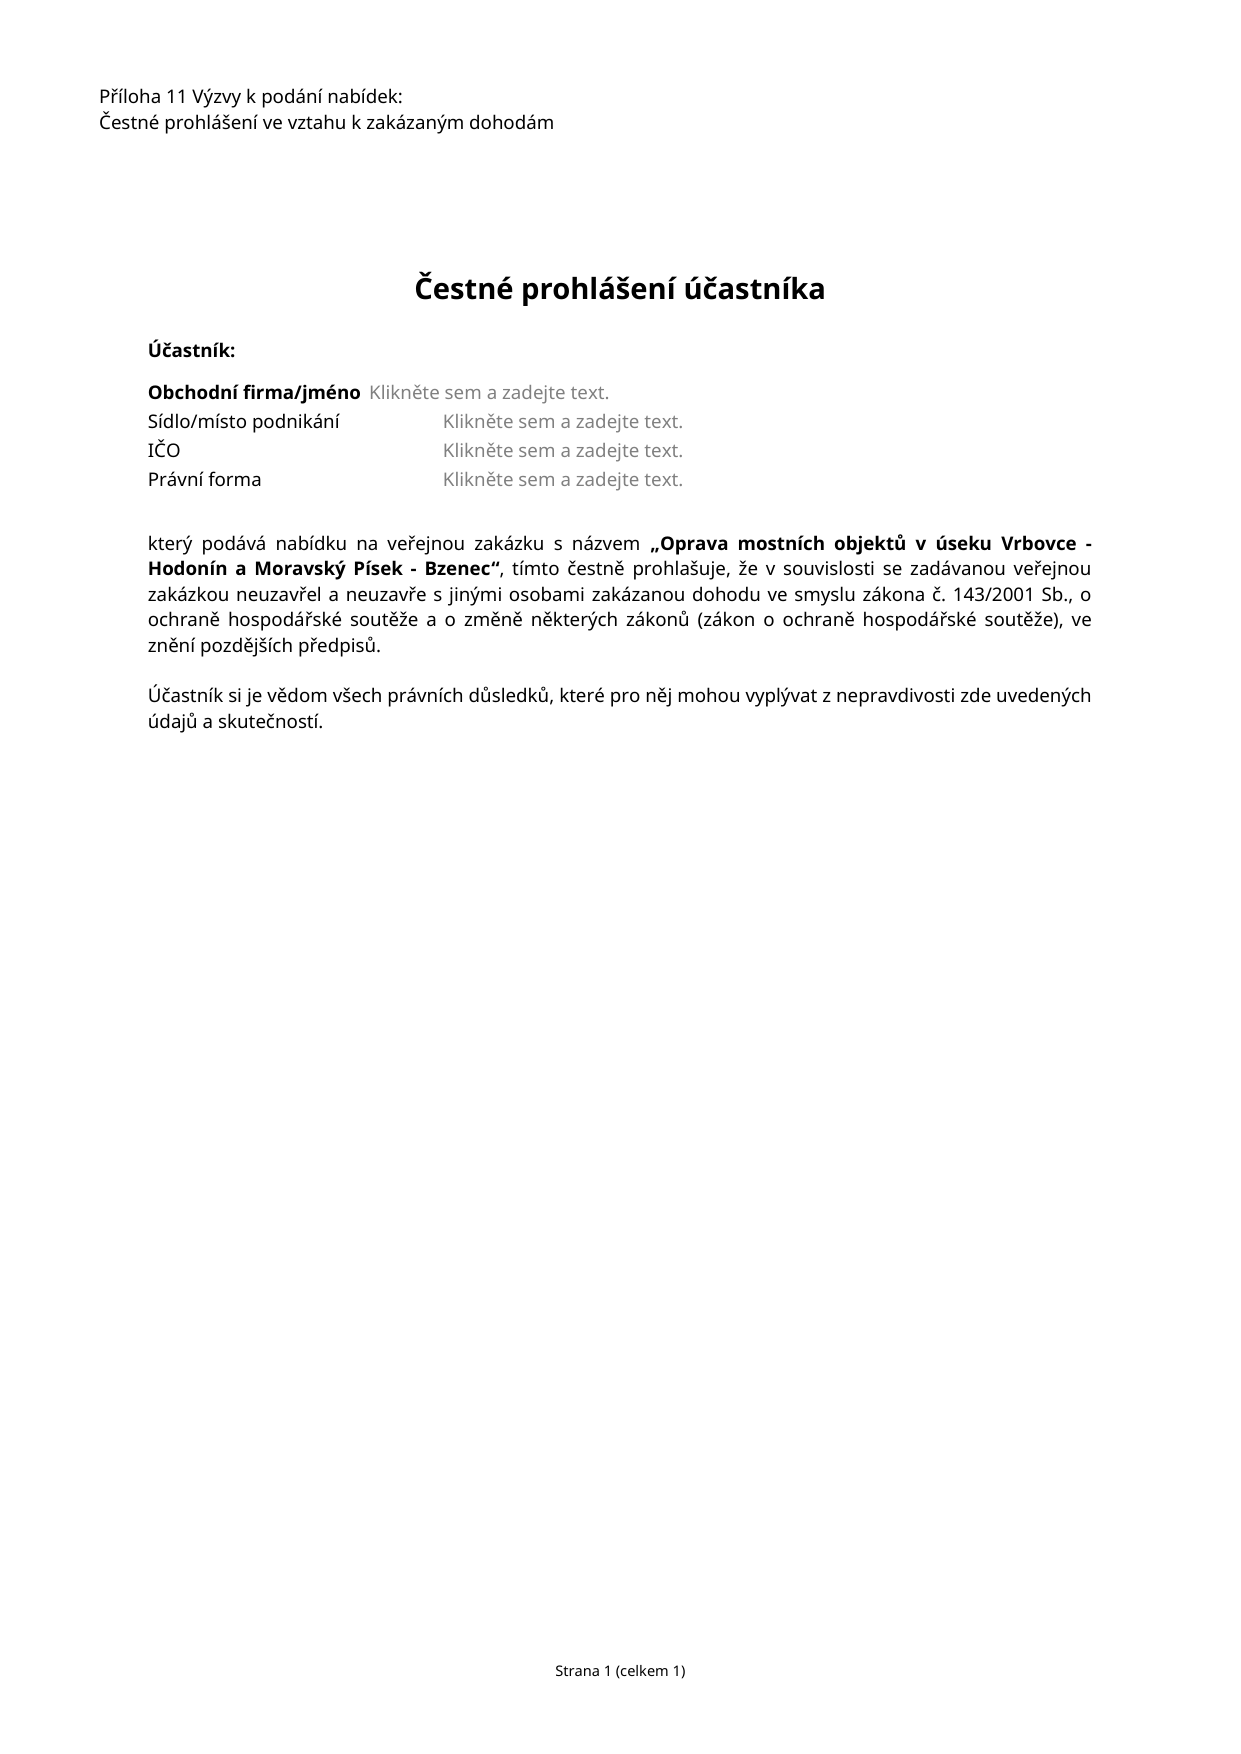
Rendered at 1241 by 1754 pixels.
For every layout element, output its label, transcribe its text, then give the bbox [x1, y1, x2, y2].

text Právní forma [148, 463, 1093, 492]
text který podává nabídku na veřejnou zakázku s názvem „Oprava mostních objektů v úseku Vrbovce - Hodonín a Moravský Písek - Bzenec“, tímto čestně prohlašuje, že v souvislosti se zadávanou veřejnou zakázkou neuzavřel a neuzavře s jinými osobami zakázanou dohodu ve smyslu zákona č. 143/2001 Sb., o ochraně hospodářské soutěže a o změně některých zákonů (zákon o ochraně hospodářské soutěže), ve znění pozdějších předpisů. [148, 530, 1093, 658]
text Obchodní firma/jméno [148, 376, 1093, 405]
text Účastník: [148, 333, 1093, 364]
text IČO [148, 434, 1093, 463]
title Čestné prohlášení účastníka [148, 268, 1093, 308]
text Sídlo/místo podnikání [148, 405, 1093, 434]
text Účastník si je vědom všech právních důsledků, které pro něj mohou vyplývat z nepravdivosti zde uvedených údajů a skutečností. [148, 683, 1093, 734]
